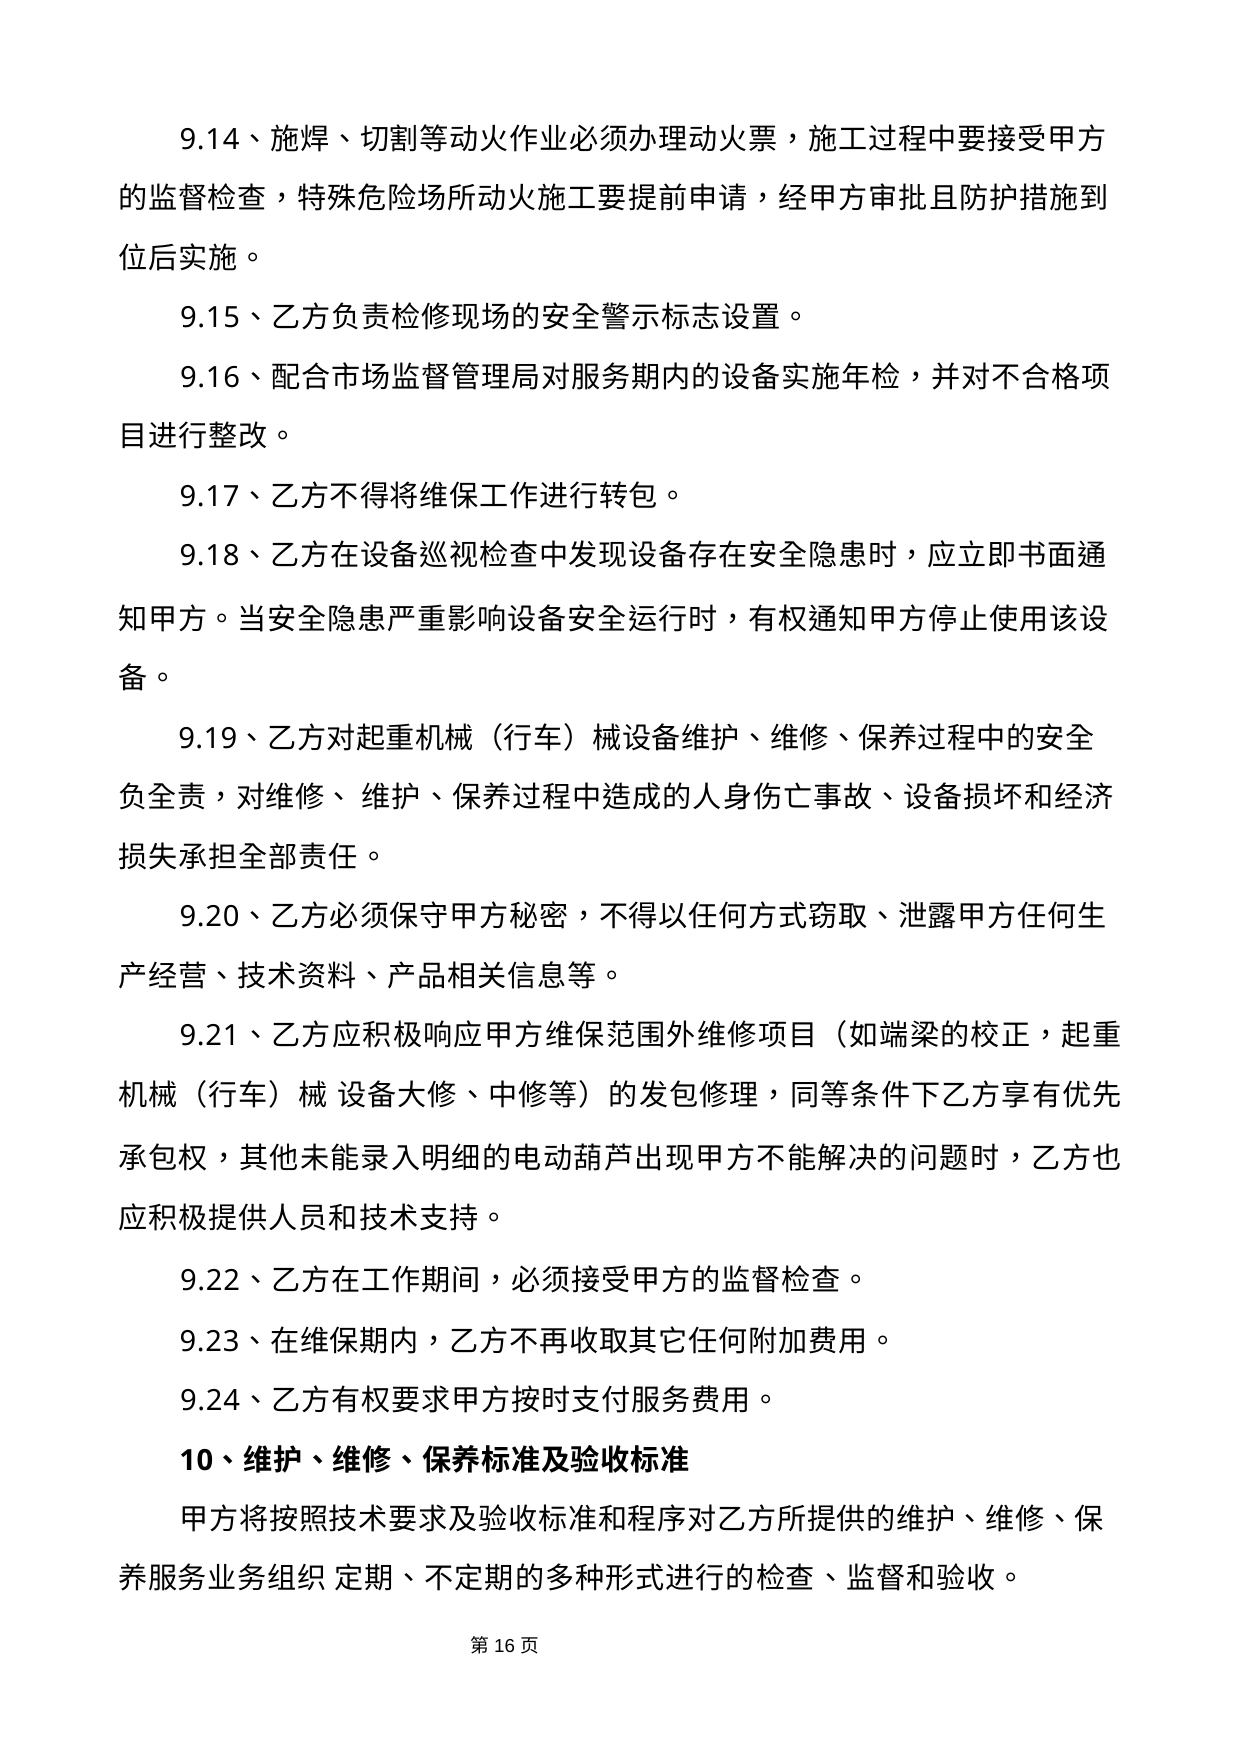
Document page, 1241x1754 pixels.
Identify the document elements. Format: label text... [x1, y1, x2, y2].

text 9.23、在维保期内，乙方不再收取其它任何附加费用。 [118, 1320, 1122, 1359]
text 9.20、乙方必须保守甲方秘密，不得以任何方式窃取、泄露甲方任何生产经营、技术资料、产品相关信息等。 [118, 895, 1122, 994]
text 9.16、配合市场监督管理局对服务期内的设备实施年检，并对不合格项目进行整改。 [118, 356, 1122, 455]
text 9.17、乙方不得将维保工作进行转包。 [118, 475, 1122, 515]
text 9.14、施焊、切割等动火作业必须办理动火票，施工过程中要接受甲方的监督检查，特殊危险场所动火施工要提前申请，经甲方审批且防护措施到位后实施。 [118, 118, 1122, 277]
text 9.19、乙方对起重机械（行车）械设备维护、维修、保养过程中的安全负全责，对维修、 维护、保养过程中造成的人身伤亡事故、设备损坏和经济损失承担全部责任。 [118, 717, 1122, 876]
text 10、维护、维修、保养标准及验收标准 [118, 1439, 1122, 1478]
text 9.18、乙方在设备巡视检查中发现设备存在安全隐患时，应立即书面通知甲方。当安全隐患严重影响设备安全运行时，有权通知甲方停止使用该设备。 [118, 534, 1122, 697]
text 9.21、乙方应积极响应甲方维保范围外维修项目（如端梁的校正，起重机械（行车）械 设备大修、中修等）的发包修理，同等条件下乙方享有优先承包权，其他未能录入明细的电动葫芦出现甲方不能解决的问题时，乙方也应积极提供人员和技术支持。 [118, 1014, 1122, 1237]
text 甲方将按照技术要求及验收标准和程序对乙方所提供的维护、维修、保养服务业务组织 定期、不定期的多种形式进行的检查、监督和验收。 [118, 1498, 1122, 1597]
text 9.15、乙方负责检修现场的安全警示标志设置。 [118, 297, 1122, 336]
text 9.22、乙方在工作期间，必须接受甲方的监督检查。 [118, 1256, 1122, 1299]
text 9.24、乙方有权要求甲方按时支付服务费用。 [118, 1379, 1122, 1419]
